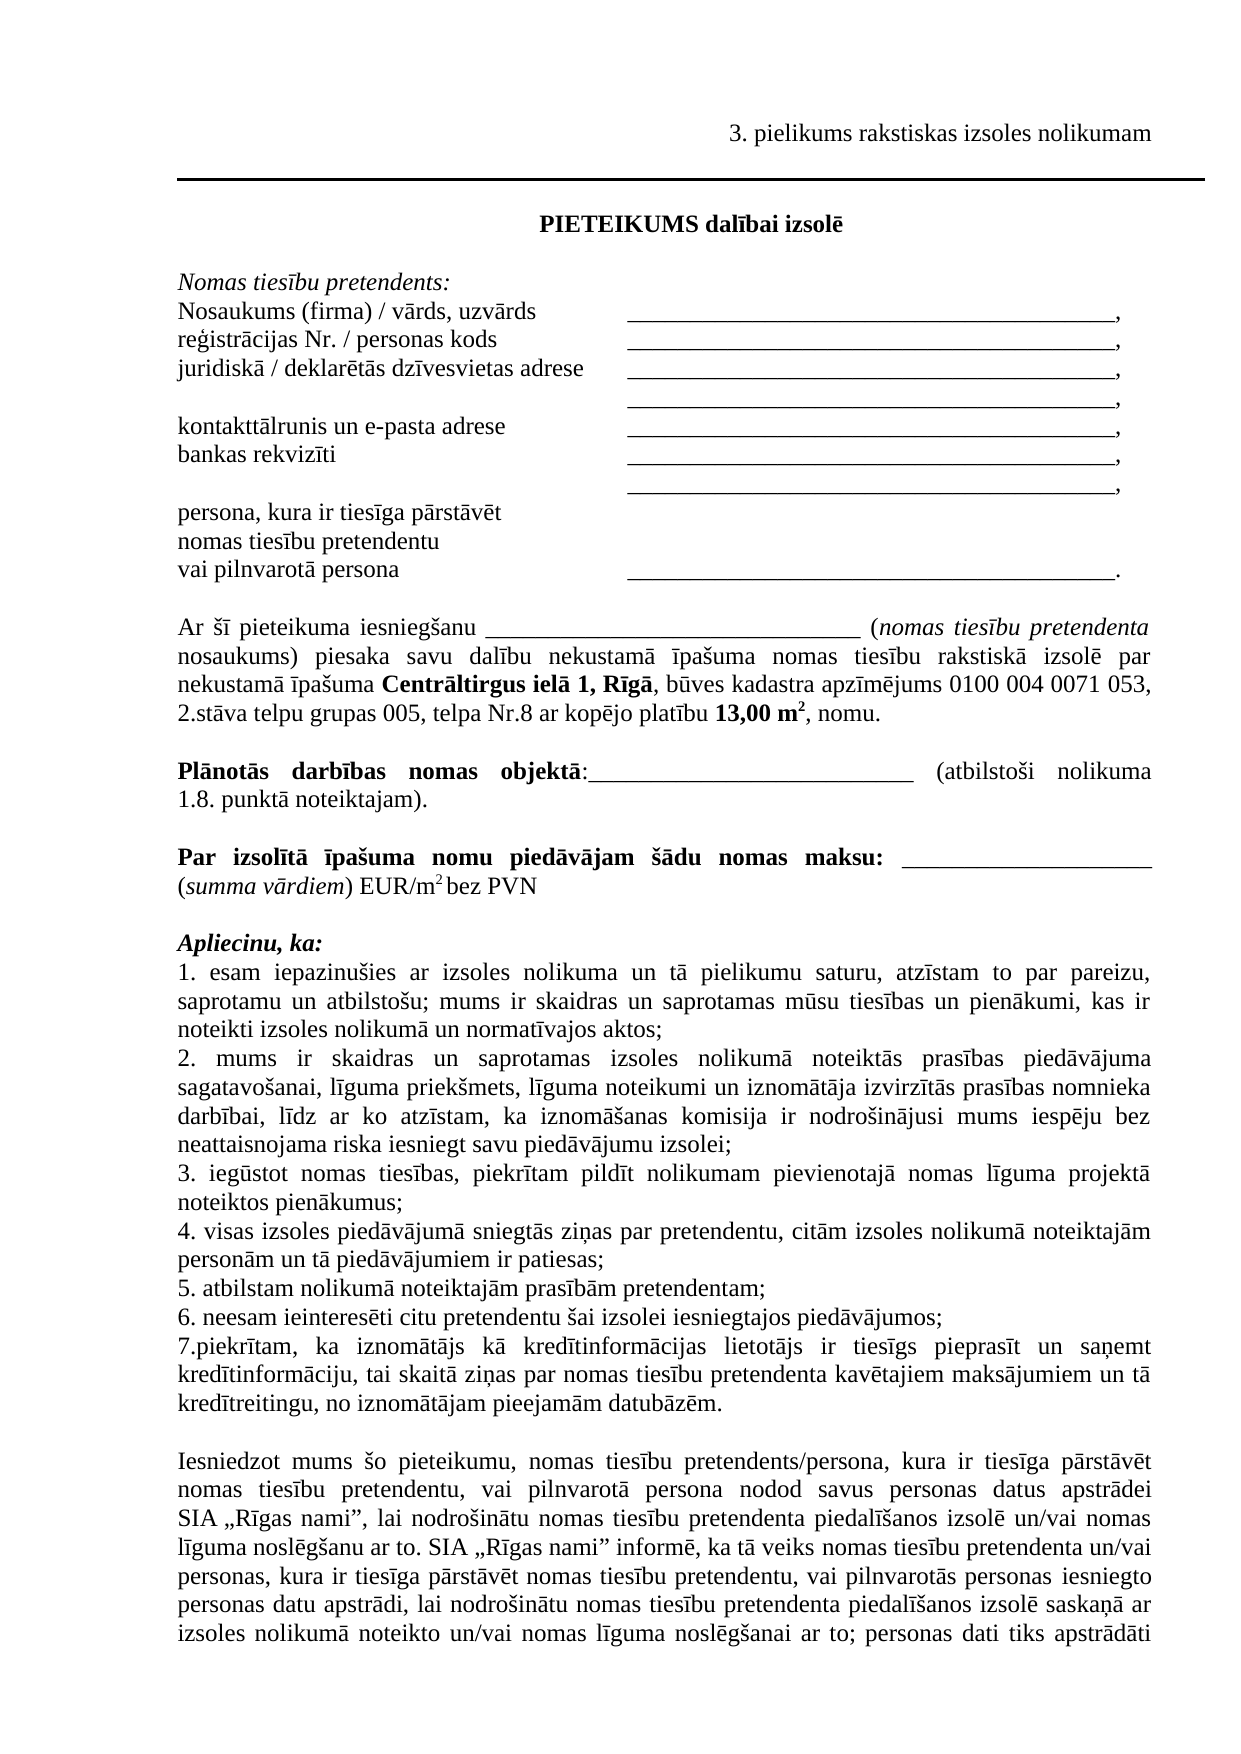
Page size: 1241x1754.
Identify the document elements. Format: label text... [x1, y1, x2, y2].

text 1. esam iepazinušies ar izsoles nolikuma un tā pielikumu saturu, atzīstam to par pareizu, saprotamu un atbilstošu; mums ir skaidras un saprotamas mūsu tiesības un pienākumi, kas ir noteikti izsoles nolikumā un normatīvajos aktos; [177, 957, 1152, 1043]
text Nosaukums (firma) / vārds, uzvārds _______________________________________, [177, 296, 1152, 324]
text Apliecinu, ka: [177, 928, 1152, 957]
text _______________________________________, [177, 382, 1152, 411]
text juridiskā / deklarētās dzīvesvietas adrese _______________________________________, [177, 353, 1152, 382]
text 2. mums ir skaidras un saprotamas izsoles nolikumā noteiktās prasības piedāvājuma sagatavošanai, līguma priekšmets, līguma noteikumi un iznomātāja izvirzītās prasības nomnieka darbībai, līdz ar ko atzīstam, ka iznomāšanas komisija ir nodrošinājusi mums iespēju bez neattaisnojama riska iesniegt savu piedāvājumu izsolei; [177, 1043, 1152, 1158]
text kontakttālrunis un e-pasta adrese _______________________________________, [177, 411, 1152, 439]
text 4. visas izsoles piedāvājumā sniegtās ziņas par pretendentu, citām izsoles nolikumā noteiktajām personām un tā piedāvājumiem ir patiesas; [177, 1216, 1152, 1273]
text bankas rekvizīti _______________________________________, [177, 439, 1152, 468]
text reģistrācijas Nr. / personas kods _______________________________________, [177, 324, 1152, 353]
text vai pilnvarotā persona _______________________________________. [177, 554, 1152, 583]
text 3. pielikums rakstiskas izsoles nolikumam [627, 118, 1152, 147]
text 5. atbilstam nolikumā noteiktajām prasībām pretendentam; [177, 1273, 1152, 1302]
text Nomas tiesību pretendents: [177, 267, 1152, 296]
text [177, 1446, 1152, 1647]
text 3. iegūstot nomas tiesības, piekrītam pildīt nolikumam pievienotajā nomas līguma projektā noteiktos pienākumus; [177, 1158, 1152, 1216]
text nomas tiesību pretendentu [177, 526, 1152, 554]
text Par izsolītā īpašuma nomu piedāvājam šādu nomas maksu: ____________________ (summa vārdiem) EUR/m2 bez PVN [177, 842, 1152, 899]
text persona, kura ir tiesīga pārstāvēt [177, 497, 1152, 526]
text Plānotās darbības nomas objektā:__________________________ (atbilstoši nolikuma 1.8. punktā noteiktajam). [177, 756, 1152, 813]
text Ar šī pieteikuma iesniegšanu ______________________________ (nomas tiesību pretendenta nosaukums) piesaka savu dalību nekustamā īpašuma nomas tiesību rakstiskā izsolē par nekustamā īpašuma Centrāltirgus ielā 1, Rīgā, būves kadastra apzīmējums 0100 004 0071 053, 2.stāva telpu grupas 005, telpa Nr.8 ar kopējo platību 13,00 m2, nomu. [177, 612, 1152, 727]
text 7.piekrītam, ka iznomātājs kā kredītinformācijas lietotājs ir tiesīgs pieprasīt un saņemt kredītinformāciju, tai skaitā ziņas par nomas tiesību pretendenta kavētajiem maksājumiem un tā kredītreitingu, no iznomātājam pieejamām datubāzēm. [177, 1331, 1152, 1417]
text PIETEIKUMS dalībai izsolē [177, 209, 1205, 238]
text _______________________________________, [177, 468, 1152, 497]
text 6. neesam ieinteresēti citu pretendentu šai izsolei iesniegtajos piedāvājumos; [177, 1302, 1152, 1331]
